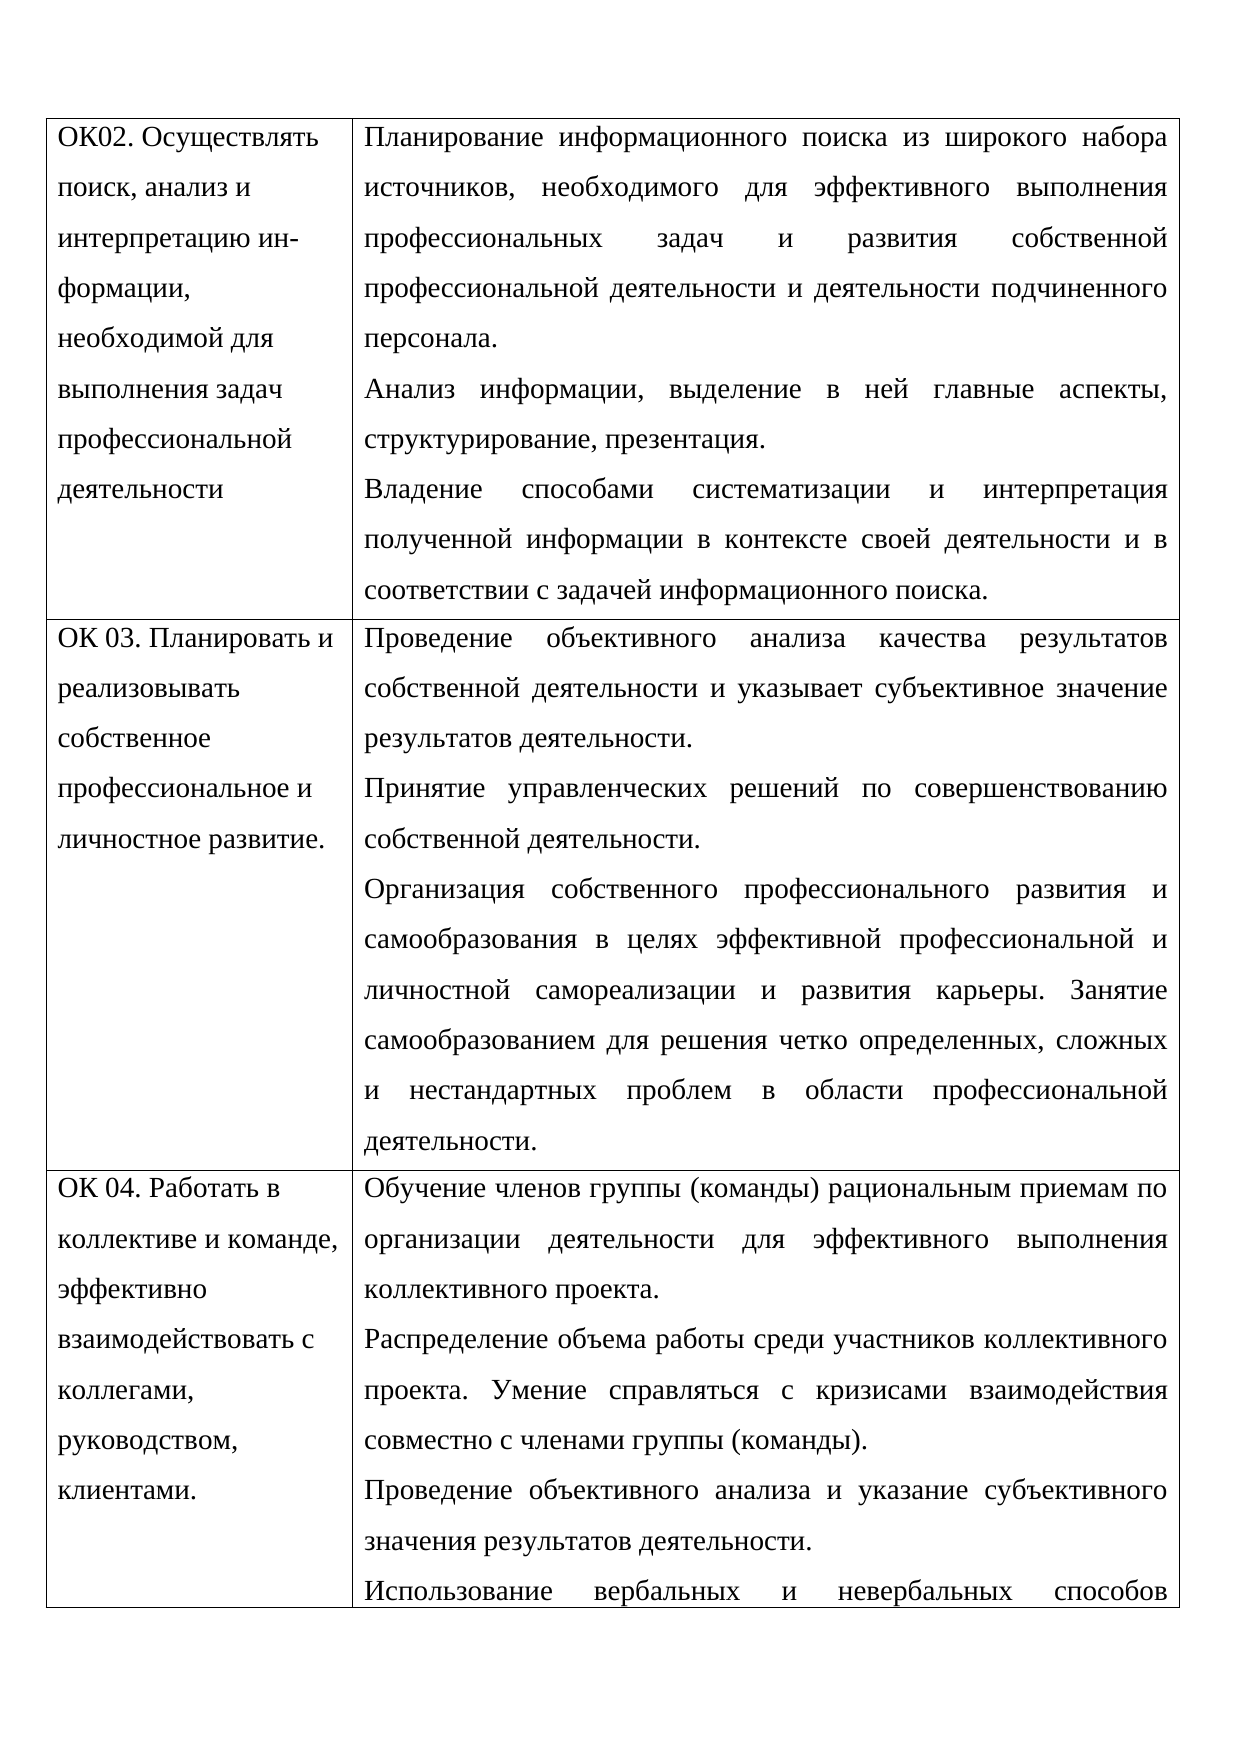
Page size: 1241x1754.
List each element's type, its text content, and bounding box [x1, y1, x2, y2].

table_cell ОК02. Осуществлять поиск, анализ и интерпретацию информации, необходимой для выполнения задач профессиональной деятельности [47, 119, 352, 619]
table_cell ОК 03. Планировать и реализовывать собственное профессиональное и личностное развитие. [47, 620, 352, 1169]
table_cell Планирование информационного поиска из широкого набора источников, необходимого для эффективного выполнения профессиональных задач и развития собственной профессиональной деятельности и деятельности подчиненного персонала. Анализ информации, выделение в ней главные аспекты, структурирование, презентация. Владение способами систематизации и интерпретация полученной информации в контексте своей деятельности и в соответствии с задачей информационного поиска. [353, 119, 1179, 619]
table_cell Проведение объективного анализа качества результатов собственной деятельности и указывает субъективное значение результатов деятельности. Принятие управленческих решений по совершенствованию собственной деятельности. Организация собственного профессионального развития и самообразования в целях эффективной профессиональной и личностной самореализации и развития карьеры. Занятие самообразованием для решения четко определенных, сложных и нестандартных проблем в области профессиональной деятельности. [353, 620, 1179, 1169]
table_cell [47, 1171, 352, 1607]
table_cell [353, 1171, 1179, 1607]
